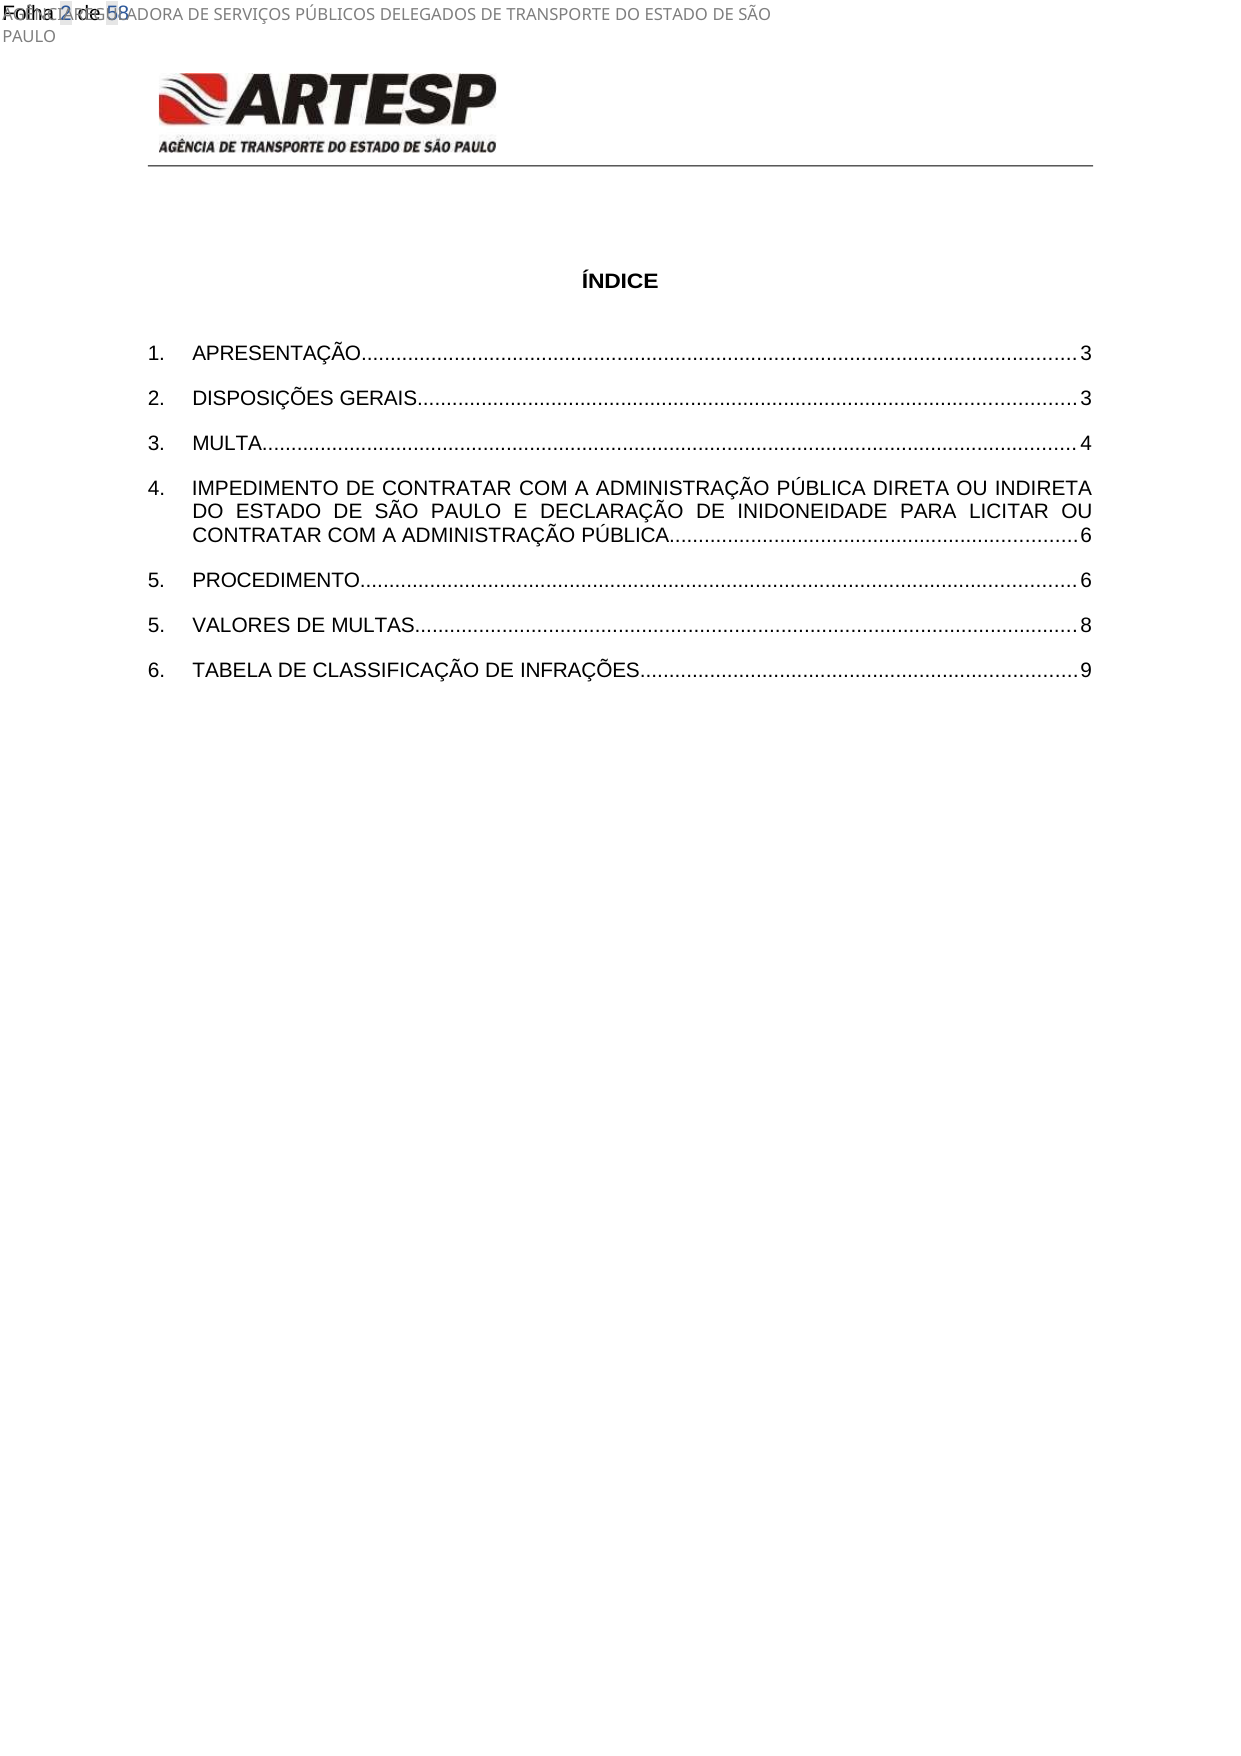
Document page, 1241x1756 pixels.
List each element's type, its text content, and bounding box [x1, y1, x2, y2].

picture [158, 73, 497, 153]
text ÍNDICE [135, 269, 1104, 293]
